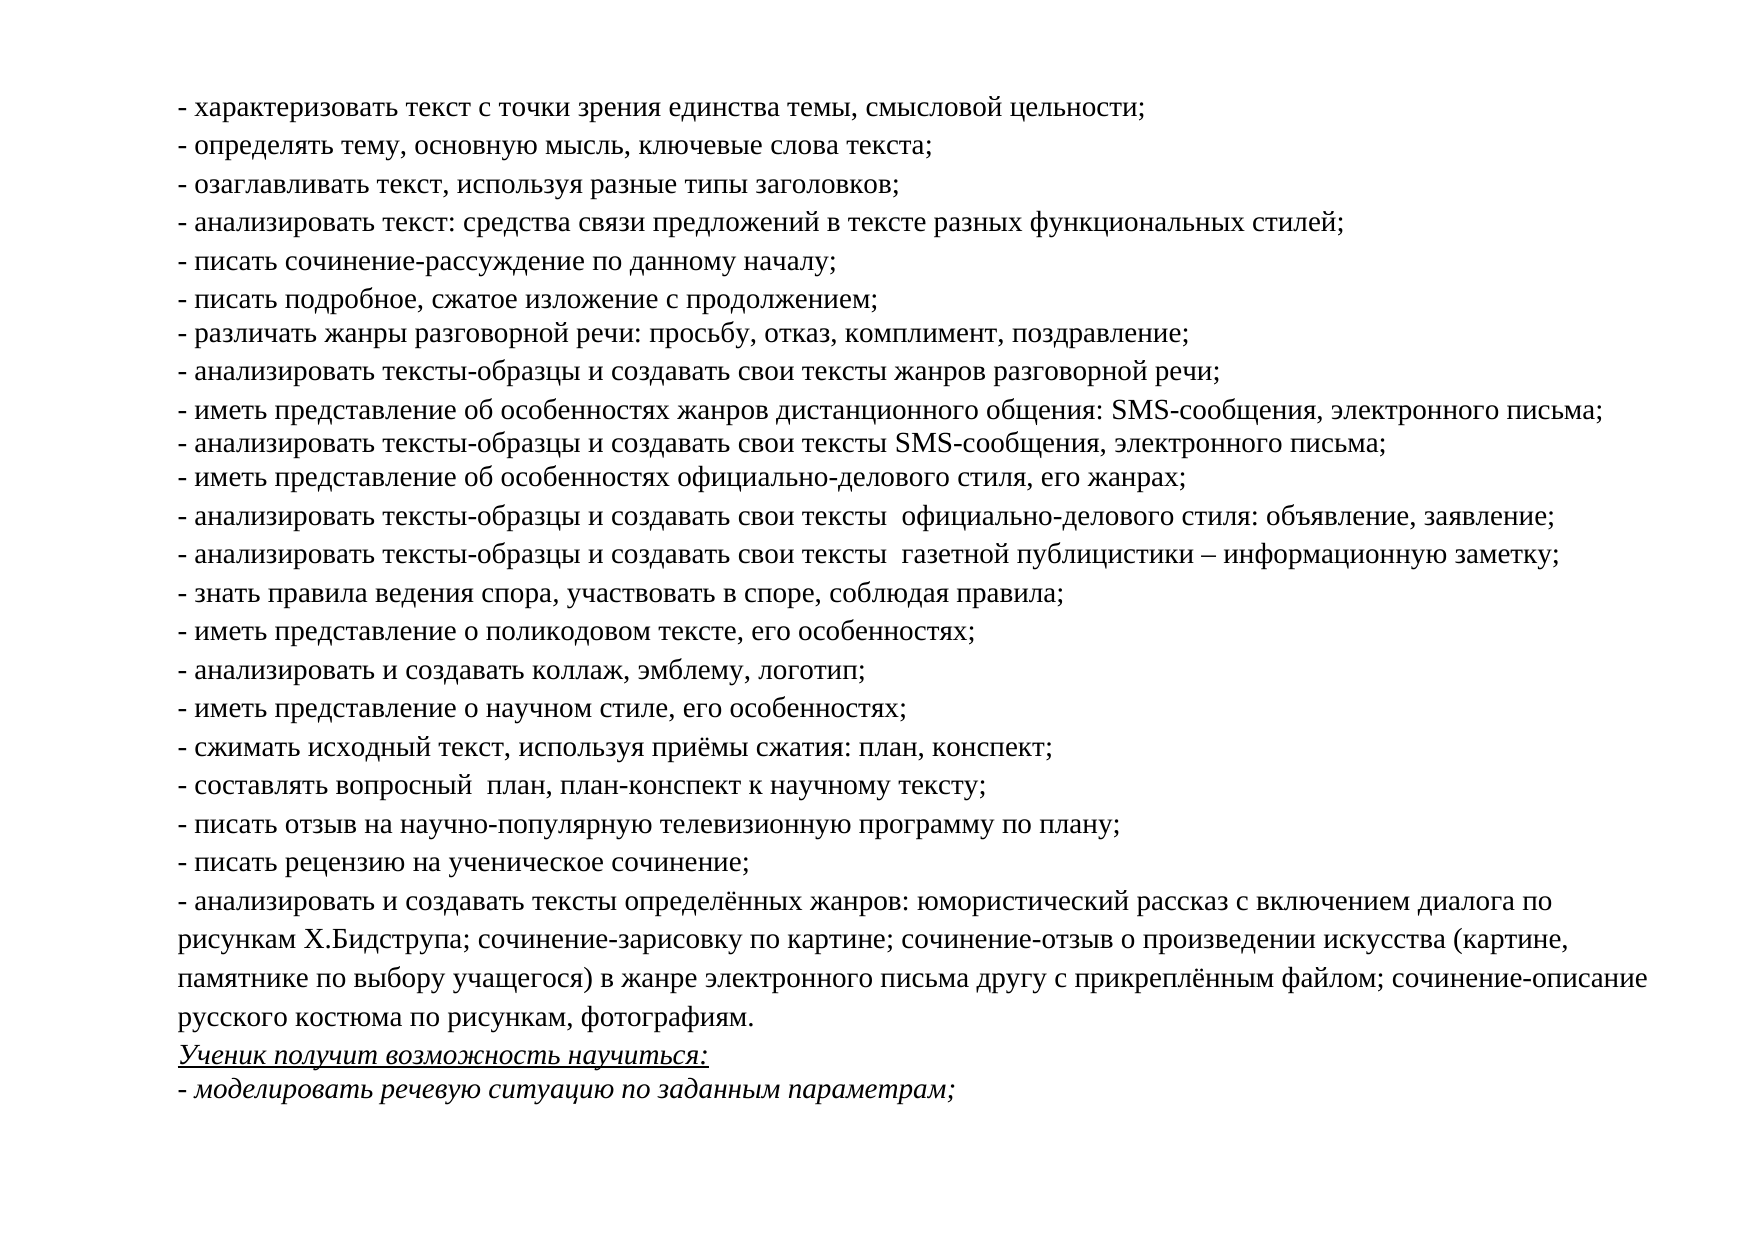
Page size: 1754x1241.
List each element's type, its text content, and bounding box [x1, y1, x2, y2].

text - анализировать текст: средства связи предложений в тексте разных функциональных стилей; [177, 204, 1665, 238]
text Ученик получит возможность научиться: [177, 1037, 1665, 1071]
text - анализировать тексты-образцы и создавать свои тексты официально-делового стиля: объявление, заявление; [177, 498, 1665, 531]
text - иметь представление об особенностях официально-делового стиля, его жанрах; [177, 459, 1665, 493]
text - различать жанры разговорной речи: просьбу, отказ, комплимент, поздравление; [177, 315, 1665, 348]
text - составлять вопросный план, план-конспект к научному тексту; [177, 767, 1665, 801]
text - характеризовать текст с точки зрения единства темы, смысловой цельности; [177, 89, 1665, 122]
text - писать отзыв на научно-популярную телевизионную программу по плану; [177, 806, 1665, 839]
text - иметь представление о поликодовом тексте, его особенностях; [177, 613, 1665, 647]
text - писать рецензию на ученическое сочинение; [177, 844, 1665, 878]
text - сжимать исходный текст, используя приёмы сжатия: план, конспект; [177, 729, 1665, 762]
text - иметь представление об особенностях жанров дистанционного общения: SMS-сообщения, электронного письма; [177, 392, 1665, 426]
text - анализировать тексты-образцы и создавать свои тексты газетной публицистики – информационную заметку; [177, 536, 1665, 570]
text - иметь представление о научном стиле, его особенностях; [177, 690, 1665, 724]
text - знать правила ведения спора, участвовать в споре, соблюдая правила; [177, 575, 1665, 608]
text - определять тему, основную мысль, ключевые слова текста; [177, 127, 1665, 161]
text - анализировать и создавать тексты определённых жанров: юмористический рассказ с включением диалога по рисункам Х.Бидструпа; сочинение-зарисовку по картине; сочинение-отзыв о произведении искусства (картине, памятнике по выбору учащегося) в жанре электронного письма другу с прикреплённым файлом; сочинение-описание русского костюма по рисункам, фотографиям. [177, 883, 1665, 1032]
text - анализировать тексты-образцы и создавать свои тексты SMS-сообщения, электронного письма; [177, 426, 1665, 459]
text - писать подробное, сжатое изложение с продолжением; [177, 281, 1665, 315]
text - моделировать речевую ситуацию по заданным параметрам; [177, 1071, 1665, 1104]
text - озаглавливать текст, используя разные типы заголовков; [177, 166, 1665, 199]
text - писать сочинение-рассуждение по данному началу; [177, 243, 1665, 276]
text - анализировать и создавать коллаж, эмблему, логотип; [177, 652, 1665, 685]
text - анализировать тексты-образцы и создавать свои тексты жанров разговорной речи; [177, 353, 1665, 387]
